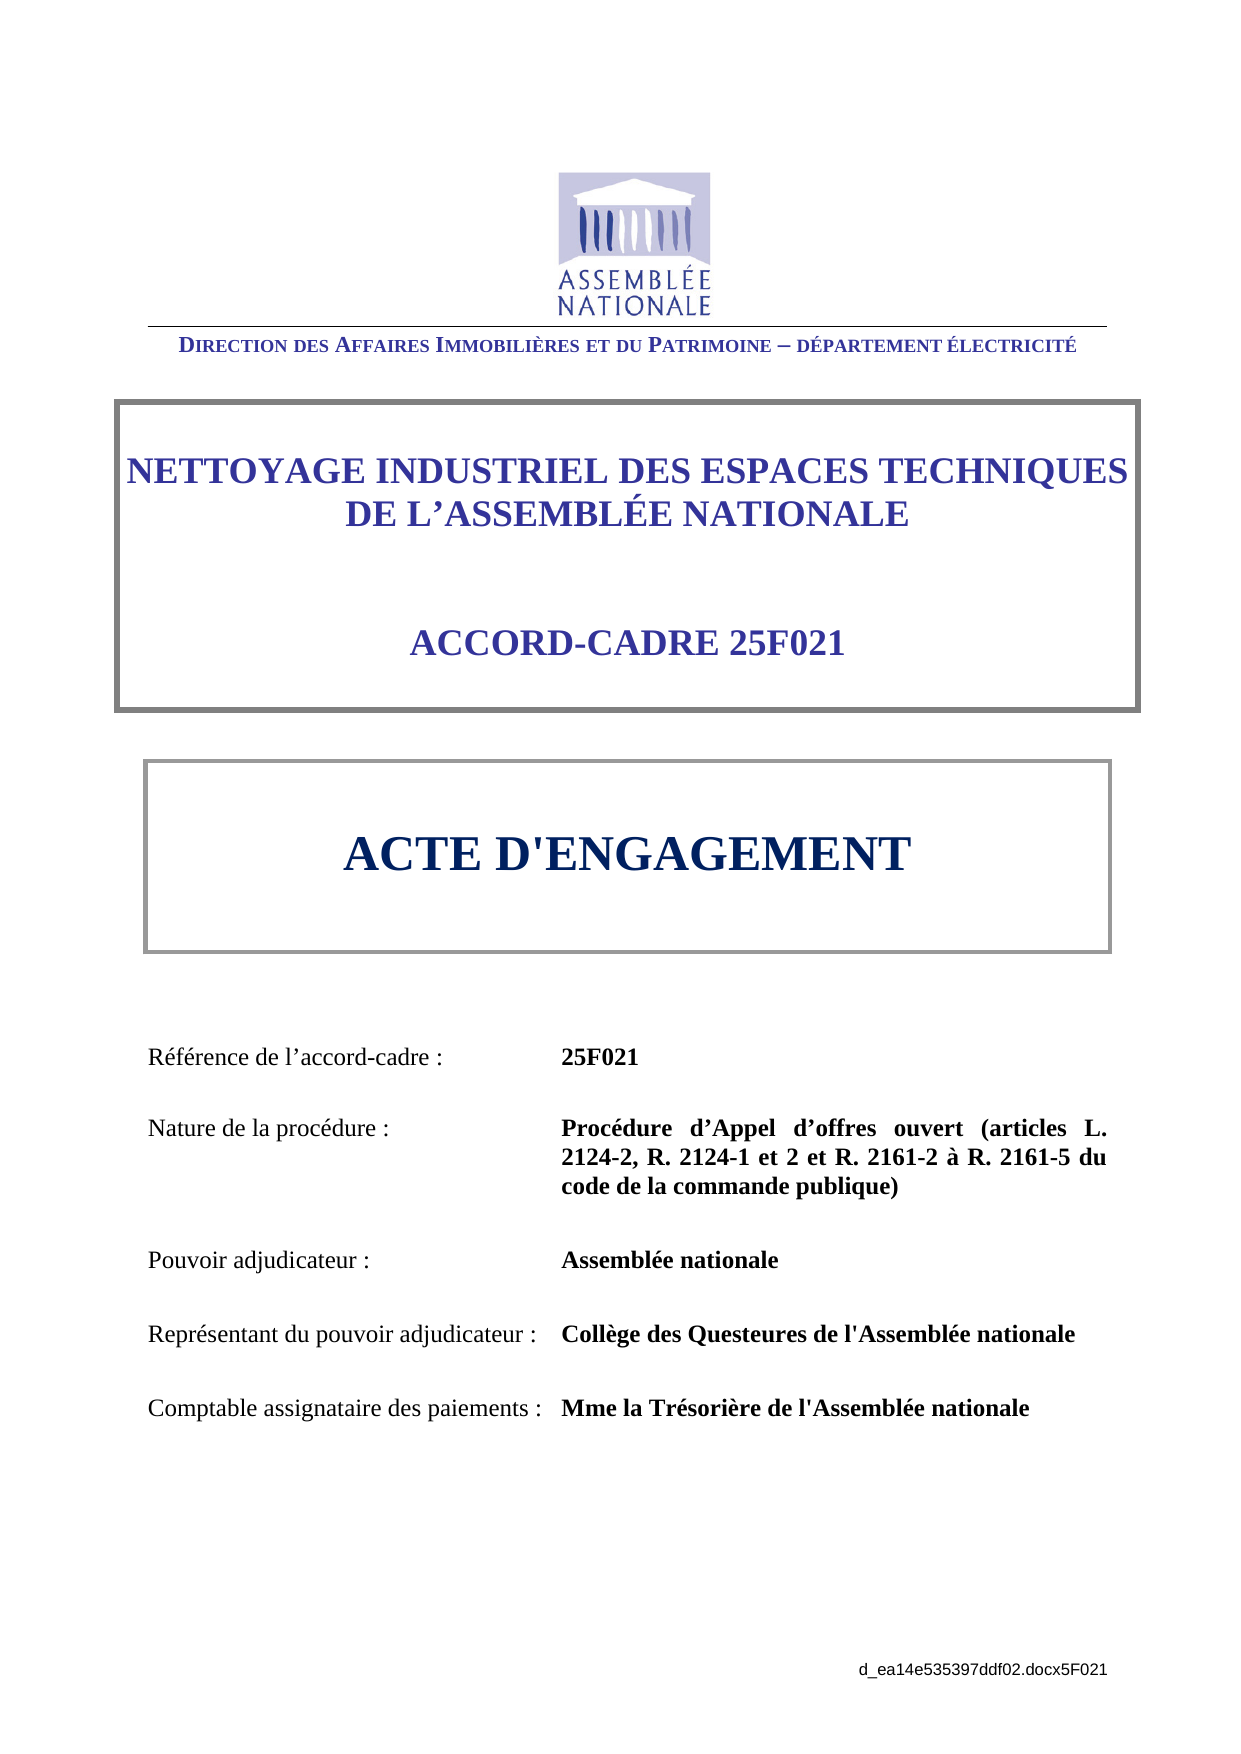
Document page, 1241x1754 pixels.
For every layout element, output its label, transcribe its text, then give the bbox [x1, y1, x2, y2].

text Direction des Affaires Immobilières et du Patrimoine – DÉPARTEMENT ÉLECTRICITÉ [148, 327, 1107, 358]
picture [547, 160, 721, 326]
text Représentant du pouvoir adjudicateur : Collège des Questeures de l'Assemblée nationale [148, 1319, 1107, 1348]
text ACTE D'ENGAGEMENT [148, 792, 1108, 881]
text Référence de l’accord-cadre : 25F021 [148, 1042, 1107, 1070]
table_header NETTOYAGE INDUSTRIEL DES ESPACES TECHNIQUES DE L’ASSEMBLÉE NATIONALE ACCORD-CADRE 25F021 [120, 405, 1135, 707]
text Nature de la procédure : Procédure d’Appel d’offres ouvert (articles L. 2124-2, R. 2124-1 et 2 et R. 2161-2 à R. 2161-5 du code de la commande publique) [148, 1113, 1107, 1199]
text Comptable assignataire des paiements : Mme la Trésorière de l'Assemblée nationale [148, 1393, 1107, 1422]
text Pouvoir adjudicateur : Assemblée nationale [148, 1245, 1107, 1274]
